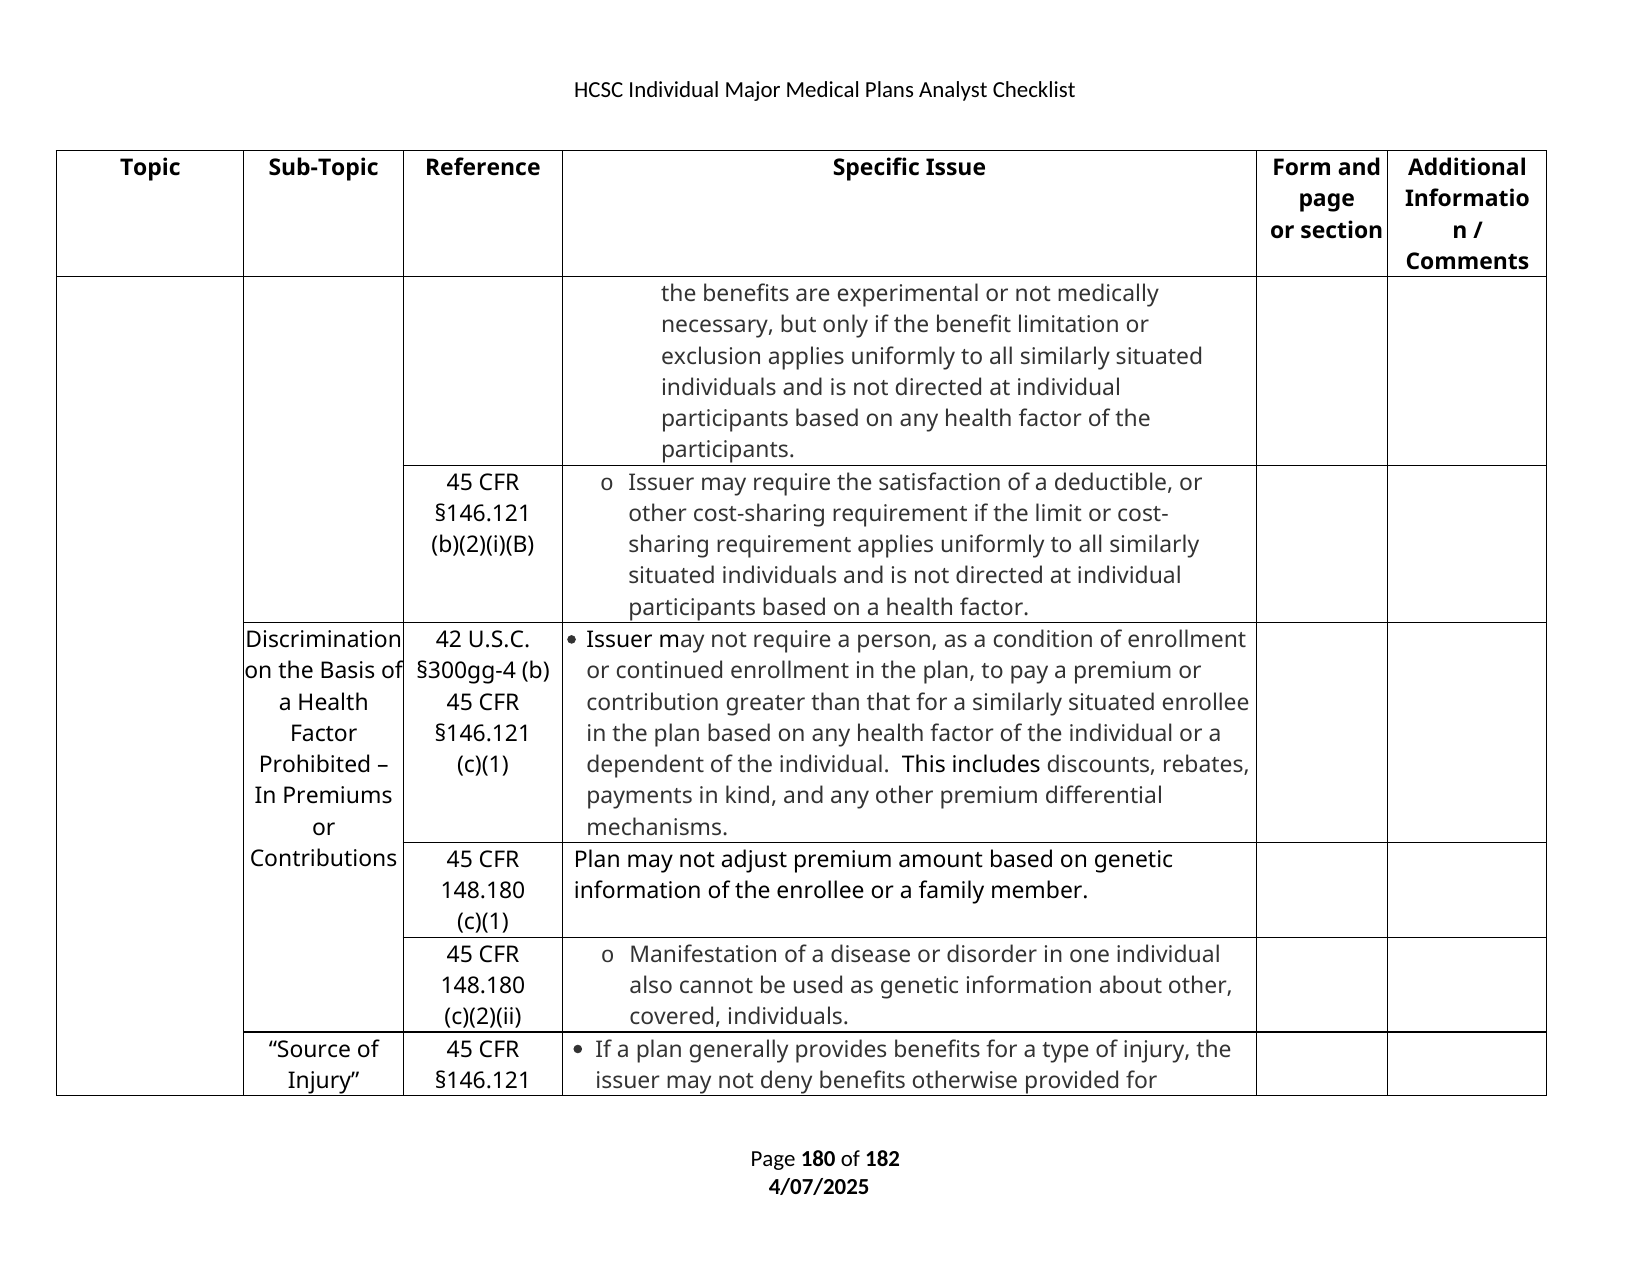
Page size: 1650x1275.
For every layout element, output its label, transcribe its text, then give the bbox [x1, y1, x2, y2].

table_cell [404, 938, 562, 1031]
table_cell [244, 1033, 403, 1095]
table_header Form and page or section [1257, 151, 1387, 276]
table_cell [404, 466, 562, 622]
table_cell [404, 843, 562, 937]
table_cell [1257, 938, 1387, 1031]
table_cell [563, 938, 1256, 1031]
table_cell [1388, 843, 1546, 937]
table_header Reference [404, 151, 562, 276]
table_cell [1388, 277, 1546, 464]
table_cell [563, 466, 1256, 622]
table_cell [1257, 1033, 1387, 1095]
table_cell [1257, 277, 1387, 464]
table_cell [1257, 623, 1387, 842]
table_header Specific Issue [563, 151, 1256, 276]
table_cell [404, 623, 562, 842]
table_header Topic [57, 151, 243, 276]
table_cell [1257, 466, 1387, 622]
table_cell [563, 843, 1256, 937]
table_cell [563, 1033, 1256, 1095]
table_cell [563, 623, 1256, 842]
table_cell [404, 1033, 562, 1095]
table_header Sub-Topic [244, 151, 403, 276]
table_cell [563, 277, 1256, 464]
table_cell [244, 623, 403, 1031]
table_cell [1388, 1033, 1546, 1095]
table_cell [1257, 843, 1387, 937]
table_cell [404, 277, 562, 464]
table_header Additional Information / Comments [1388, 151, 1546, 276]
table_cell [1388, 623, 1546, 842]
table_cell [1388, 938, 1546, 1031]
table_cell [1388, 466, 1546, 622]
